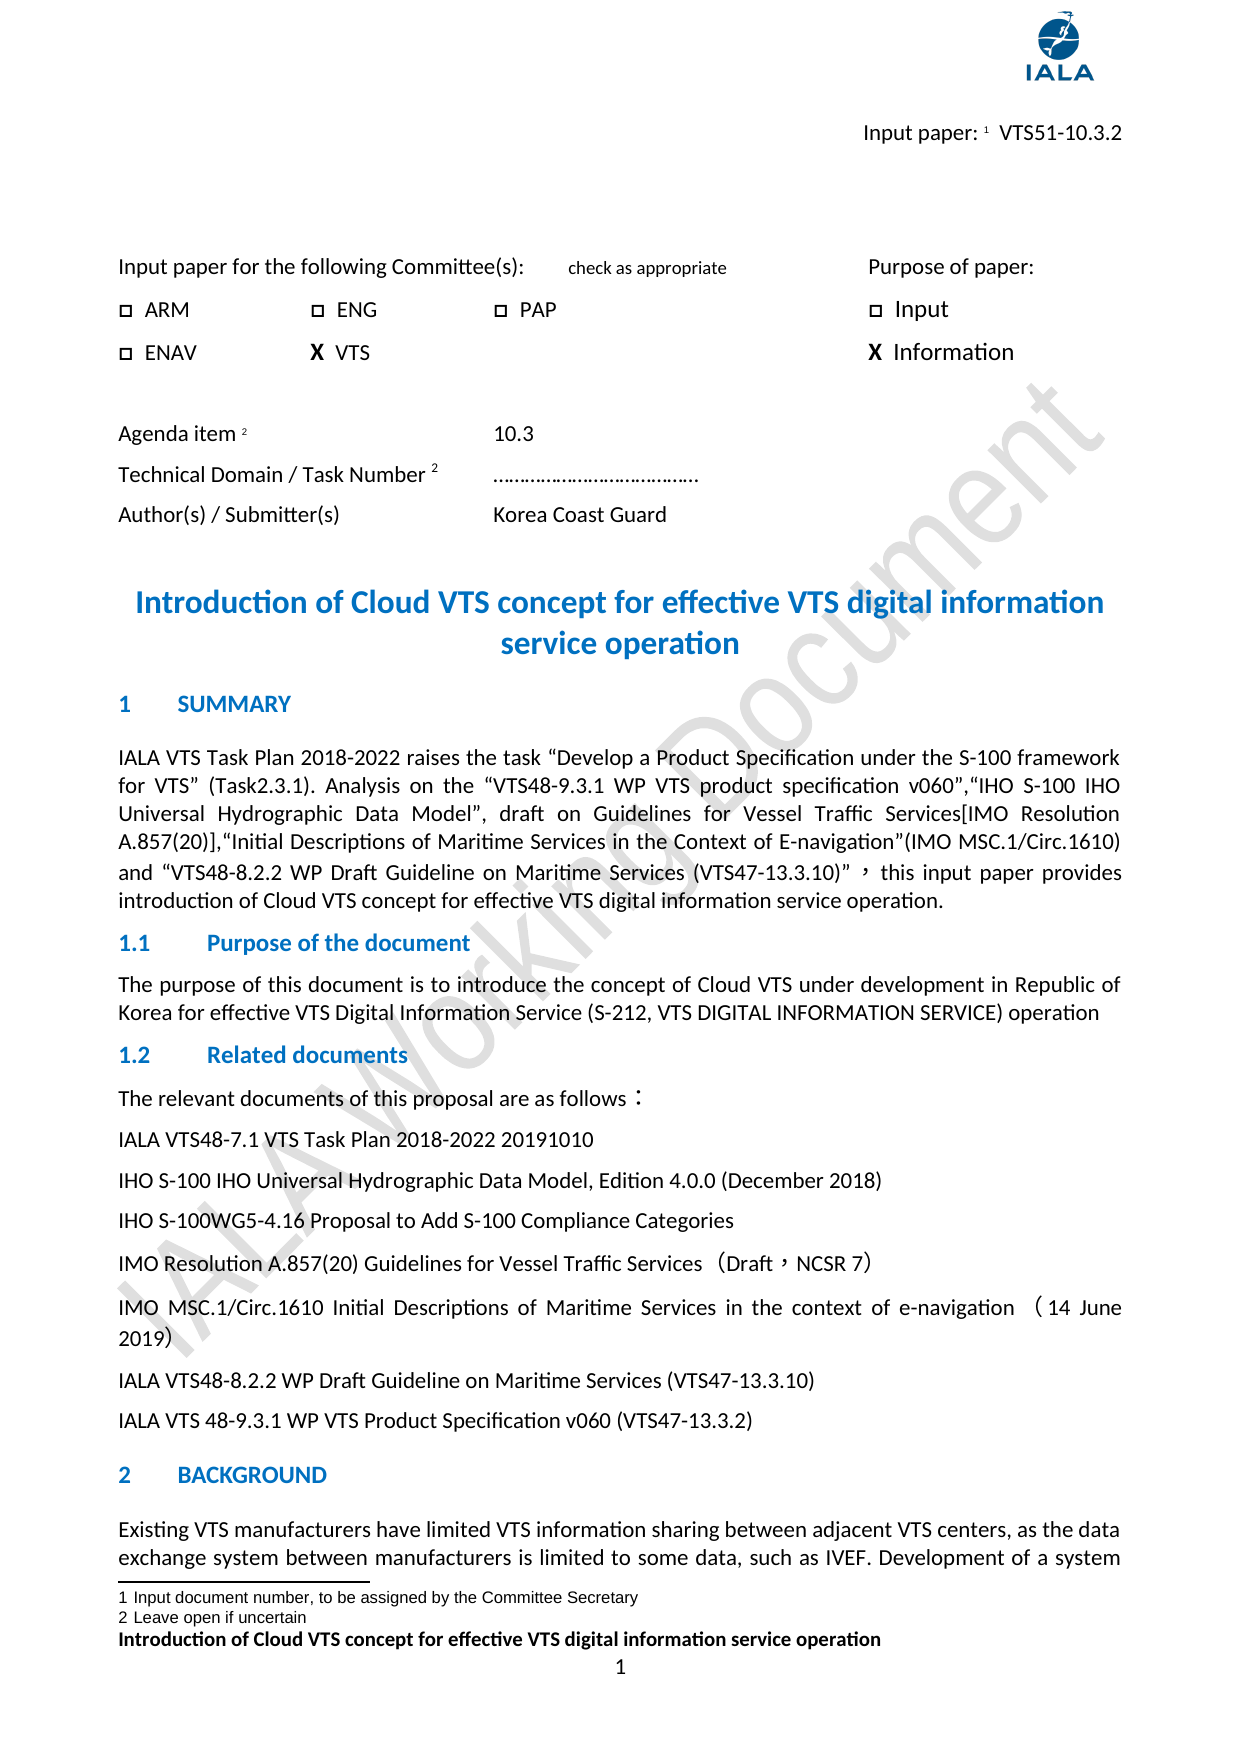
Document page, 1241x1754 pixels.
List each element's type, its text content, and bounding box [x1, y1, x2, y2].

text Technical Domain / Task Number 2 ………………………………… [118, 460, 1122, 488]
text Author(s) / Submitter(s) Korea Coast Guard [118, 500, 1122, 528]
text IALA VTS48-8.2.2 WP Draft Guideline on Maritime Services (VTS47-13.3.10) [118, 1366, 1122, 1394]
text The relevant documents of this proposal are as follows： [118, 1082, 1122, 1113]
text IHO S-100WG5-4.16 Proposal to Add S-100 Compliance Categories [118, 1207, 1122, 1234]
title Introduction of Cloud VTS concept for effective VTS digital information service operation [118, 581, 1122, 663]
subtitle Background [118, 1459, 1122, 1490]
text Agenda item 10.3 [118, 419, 1122, 447]
text Input paper for the following Committee(s): check as appropriate Purpose of paper: [118, 252, 1122, 280]
text IALA VTS 48-9.3.1 WP VTS Product Specification v060 (VTS47-13.3.2) [118, 1406, 1122, 1434]
subtitle Summary [118, 688, 1122, 718]
text IHO S-100 IHO Universal Hydrographic Data Model, Edition 4.0.0 (December 2018) [118, 1166, 1122, 1194]
picture [1011, 3, 1106, 96]
text IALA VTS48-7.1 VTS Task Plan 2018-2022 20191010 [118, 1126, 1122, 1153]
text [118, 1515, 1122, 1571]
text Input paper: VTS51-10.3.2 [118, 118, 1122, 146]
text IMO Resolution A.857(20) Guidelines for Vessel Traffic Services（Draft，NCSR 7） [118, 1247, 1122, 1278]
text □ ARM □ ENG □ PAP □ Input [118, 293, 1122, 323]
text IMO MSC.1/Circ.1610 Initial Descriptions of Maritime Services in the context of e-navigation（14 June 2019） [118, 1291, 1122, 1353]
text □ ENAV X VTS X Information [118, 336, 1122, 366]
text The purpose of this document is to introduce the concept of Cloud VTS under development in Republic of Korea for effective VTS Digital Information Service (S-212, VTS DIGITAL INFORMATION SERVICE) operation [118, 970, 1122, 1026]
subtitle Related documents [118, 1039, 1122, 1069]
text IALA VTS Task Plan 2018-2022 raises the task “Develop a Product Specification under the S-100 framework for VTS” (Task2.3.1). Analysis on the “VTS48-9.3.1 WP VTS product specification v060”,“IHO S-100 IHO Universal Hydrographic Data Model”, draft on Guidelines for Vessel Traffic Services[IMO Resolution A.857(20)],“Initial Descriptions of Maritime Services in the Context of E-navigation”(IMO MSC.1/Circ.1610) and “VTS48-8.2.2 WP Draft Guideline on Maritime Services (VTS47-13.3.10)”，this input paper provides introduction of Cloud VTS concept for effective VTS digital information service operation. [118, 743, 1122, 915]
subtitle Purpose of the document [118, 927, 1122, 958]
